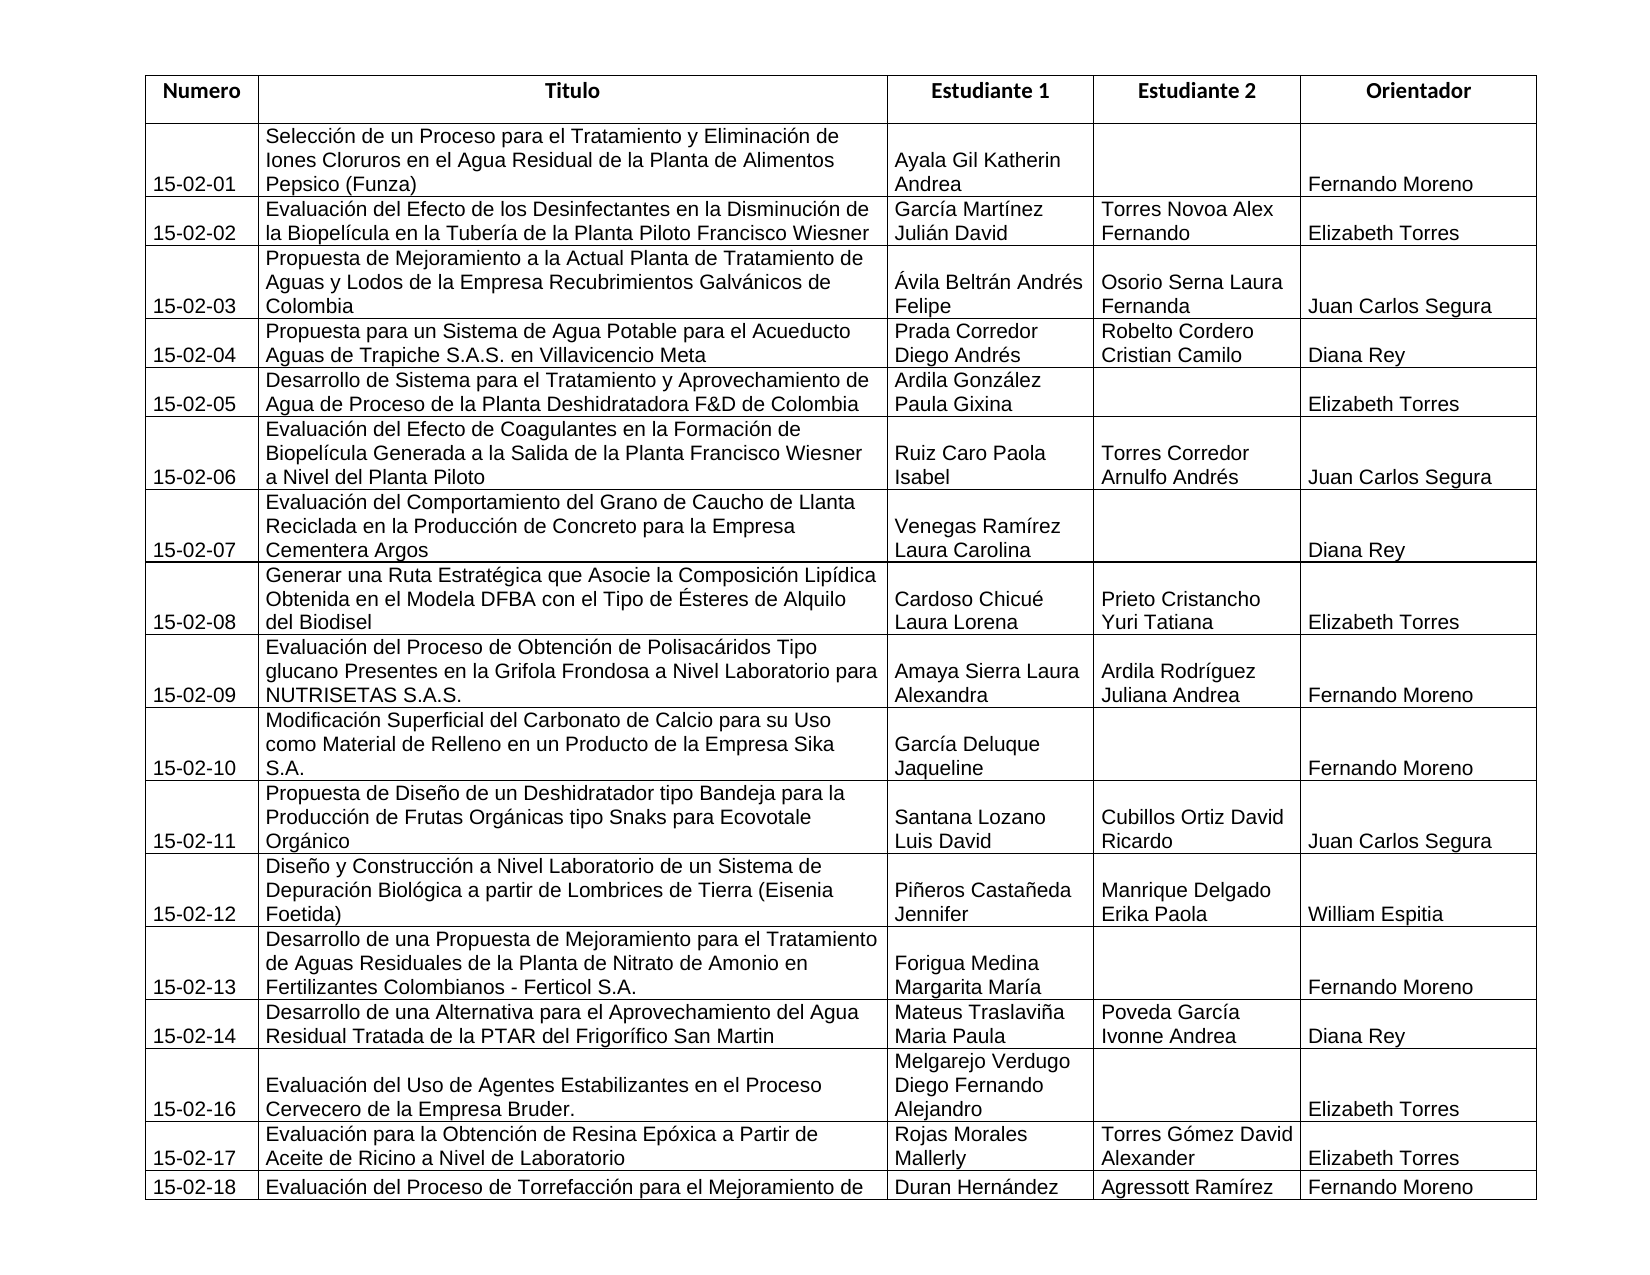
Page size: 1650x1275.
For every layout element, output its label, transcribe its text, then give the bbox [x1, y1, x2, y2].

table_header Estudiante 1 [888, 76, 1093, 123]
table_cell 15-02-01 [146, 124, 258, 196]
table_cell 15-02-17 [146, 1122, 258, 1170]
table_cell 15-02-14 [146, 1000, 258, 1048]
table_cell Diana Rey [1301, 319, 1536, 367]
table_cell [1094, 368, 1300, 416]
table_cell 15-02-06 [146, 417, 258, 488]
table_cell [259, 1171, 887, 1199]
table_cell William Espitia [1301, 854, 1536, 926]
table_cell Ruiz Caro Paola Isabel [888, 417, 1093, 488]
table_cell Elizabeth Torres [1301, 368, 1536, 416]
table_cell Propuesta de Mejoramiento a la Actual Planta de Tratamiento de Aguas y Lodos de la Empresa Recubrimientos Galvánicos de Colombia [259, 246, 887, 318]
table_cell 15-02-07 [146, 490, 258, 561]
table_cell Diseño y Construcción a Nivel Laboratorio de un Sistema de Depuración Biológica a partir de Lombrices de Tierra (Eisenia Foetida) [259, 854, 887, 926]
table_cell [1094, 708, 1300, 780]
table_cell Amaya Sierra Laura Alexandra [888, 635, 1093, 707]
table_cell 15-02-02 [146, 197, 258, 245]
table_cell Fernando Moreno [1301, 1171, 1536, 1199]
table_cell Generar una Ruta Estratégica que Asocie la Composición Lipídica Obtenida en el Modela DFBA con el Tipo de Ésteres de Alquilo del Biodisel [259, 563, 887, 634]
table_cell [1094, 1171, 1300, 1199]
table_cell Fernando Moreno [1301, 124, 1536, 196]
table_cell Evaluación del Proceso de Obtención de Polisacáridos Tipo glucano Presentes en la Grifola Frondosa a Nivel Laboratorio para NUTRISETAS S.A.S. [259, 635, 887, 707]
table_cell 15-02-11 [146, 781, 258, 853]
table_cell Cardoso Chicué Laura Lorena [888, 563, 1093, 634]
table_cell Manrique Delgado Erika Paola [1094, 854, 1300, 926]
table_header Numero [146, 76, 258, 123]
table_cell Osorio Serna Laura Fernanda [1094, 246, 1300, 318]
table_cell Ardila González Paula Gixina [888, 368, 1093, 416]
table_cell Torres Gómez David Alexander [1094, 1122, 1300, 1170]
table_cell Forigua Medina Margarita María [888, 927, 1093, 999]
table_cell Evaluación del Comportamiento del Grano de Caucho de Llanta Reciclada en la Producción de Concreto para la Empresa Cementera Argos [259, 490, 887, 561]
table_header Estudiante 2 [1094, 76, 1300, 123]
table_cell 15-02-16 [146, 1049, 258, 1121]
table_cell Robelto Cordero Cristian Camilo [1094, 319, 1300, 367]
table_cell 15-02-12 [146, 854, 258, 926]
table_cell [1094, 1049, 1300, 1121]
table_cell 15-02-03 [146, 246, 258, 318]
table_header Titulo [259, 76, 887, 123]
table_cell Evaluación del Uso de Agentes Estabilizantes en el Proceso Cervecero de la Empresa Bruder. [259, 1049, 887, 1121]
table_cell Torres Corredor Arnulfo Andrés [1094, 417, 1300, 488]
table_cell Desarrollo de una Alternativa para el Aprovechamiento del Agua Residual Tratada de la PTAR del Frigorífico San Martin [259, 1000, 887, 1048]
table_cell 15-02-04 [146, 319, 258, 367]
table_cell Desarrollo de Sistema para el Tratamiento y Aprovechamiento de Agua de Proceso de la Planta Deshidratadora F&D de Colombia [259, 368, 887, 416]
table_cell Venegas Ramírez Laura Carolina [888, 490, 1093, 561]
table_cell Ávila Beltrán Andrés Felipe [888, 246, 1093, 318]
table_cell 15-02-18 [146, 1171, 258, 1199]
table_cell Ayala Gil Katherin Andrea [888, 124, 1093, 196]
table_cell Ardila Rodríguez Juliana Andrea [1094, 635, 1300, 707]
table_cell Propuesta para un Sistema de Agua Potable para el Acueducto Aguas de Trapiche S.A.S. en Villavicencio Meta [259, 319, 887, 367]
table_cell Cubillos Ortiz David Ricardo [1094, 781, 1300, 853]
table_cell Elizabeth Torres [1301, 563, 1536, 634]
table_cell Poveda García Ivonne Andrea [1094, 1000, 1300, 1048]
table_cell Juan Carlos Segura [1301, 781, 1536, 853]
table_cell 15-02-08 [146, 563, 258, 634]
table_cell Fernando Moreno [1301, 635, 1536, 707]
table_cell Elizabeth Torres [1301, 197, 1536, 245]
table_cell Torres Novoa Alex Fernando [1094, 197, 1300, 245]
table_header Orientador [1301, 76, 1536, 123]
table_cell Selección de un Proceso para el Tratamiento y Eliminación de Iones Cloruros en el Agua Residual de la Planta de Alimentos Pepsico (Funza) [259, 124, 887, 196]
table_cell Elizabeth Torres [1301, 1049, 1536, 1121]
table_cell 15-02-10 [146, 708, 258, 780]
table_cell Fernando Moreno [1301, 927, 1536, 999]
table_cell Piñeros Castañeda Jennifer [888, 854, 1093, 926]
table_cell Rojas Morales Mallerly [888, 1122, 1093, 1170]
table_cell [1094, 927, 1300, 999]
table_cell Prada Corredor Diego Andrés [888, 319, 1093, 367]
table_cell Elizabeth Torres [1301, 1122, 1536, 1170]
table_cell [1094, 124, 1300, 196]
table_cell 15-02-05 [146, 368, 258, 416]
table_cell 15-02-09 [146, 635, 258, 707]
table_cell Evaluación para la Obtención de Resina Epóxica a Partir de Aceite de Ricino a Nivel de Laboratorio [259, 1122, 887, 1170]
table_cell Juan Carlos Segura [1301, 246, 1536, 318]
table_cell Juan Carlos Segura [1301, 417, 1536, 488]
table_cell Prieto Cristancho Yuri Tatiana [1094, 563, 1300, 634]
table_cell Modificación Superficial del Carbonato de Calcio para su Uso como Material de Relleno en un Producto de la Empresa Sika S.A. [259, 708, 887, 780]
table_cell Fernando Moreno [1301, 708, 1536, 780]
table_cell Propuesta de Diseño de un Deshidratador tipo Bandeja para la Producción de Frutas Orgánicas tipo Snaks para Ecovotale Orgánico [259, 781, 887, 853]
table_cell Diana Rey [1301, 1000, 1536, 1048]
table_cell Evaluación del Efecto de Coagulantes en la Formación de Biopelícula Generada a la Salida de la Planta Francisco Wiesner a Nivel del Planta Piloto [259, 417, 887, 488]
table_cell Mateus Traslaviña Maria Paula [888, 1000, 1093, 1048]
table_cell García Martínez Julián David [888, 197, 1093, 245]
table_cell [1094, 490, 1300, 561]
table_cell Diana Rey [1301, 490, 1536, 561]
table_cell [888, 1171, 1093, 1199]
table_cell Melgarejo Verdugo Diego Fernando Alejandro [888, 1049, 1093, 1121]
table_cell García Deluque Jaqueline [888, 708, 1093, 780]
table_cell 15-02-13 [146, 927, 258, 999]
table_cell Evaluación del Efecto de los Desinfectantes en la Disminución de la Biopelícula en la Tubería de la Planta Piloto Francisco Wiesner [259, 197, 887, 245]
table_cell Desarrollo de una Propuesta de Mejoramiento para el Tratamiento de Aguas Residuales de la Planta de Nitrato de Amonio en Fertilizantes Colombianos - Ferticol S.A. [259, 927, 887, 999]
table_cell Santana Lozano Luis David [888, 781, 1093, 853]
